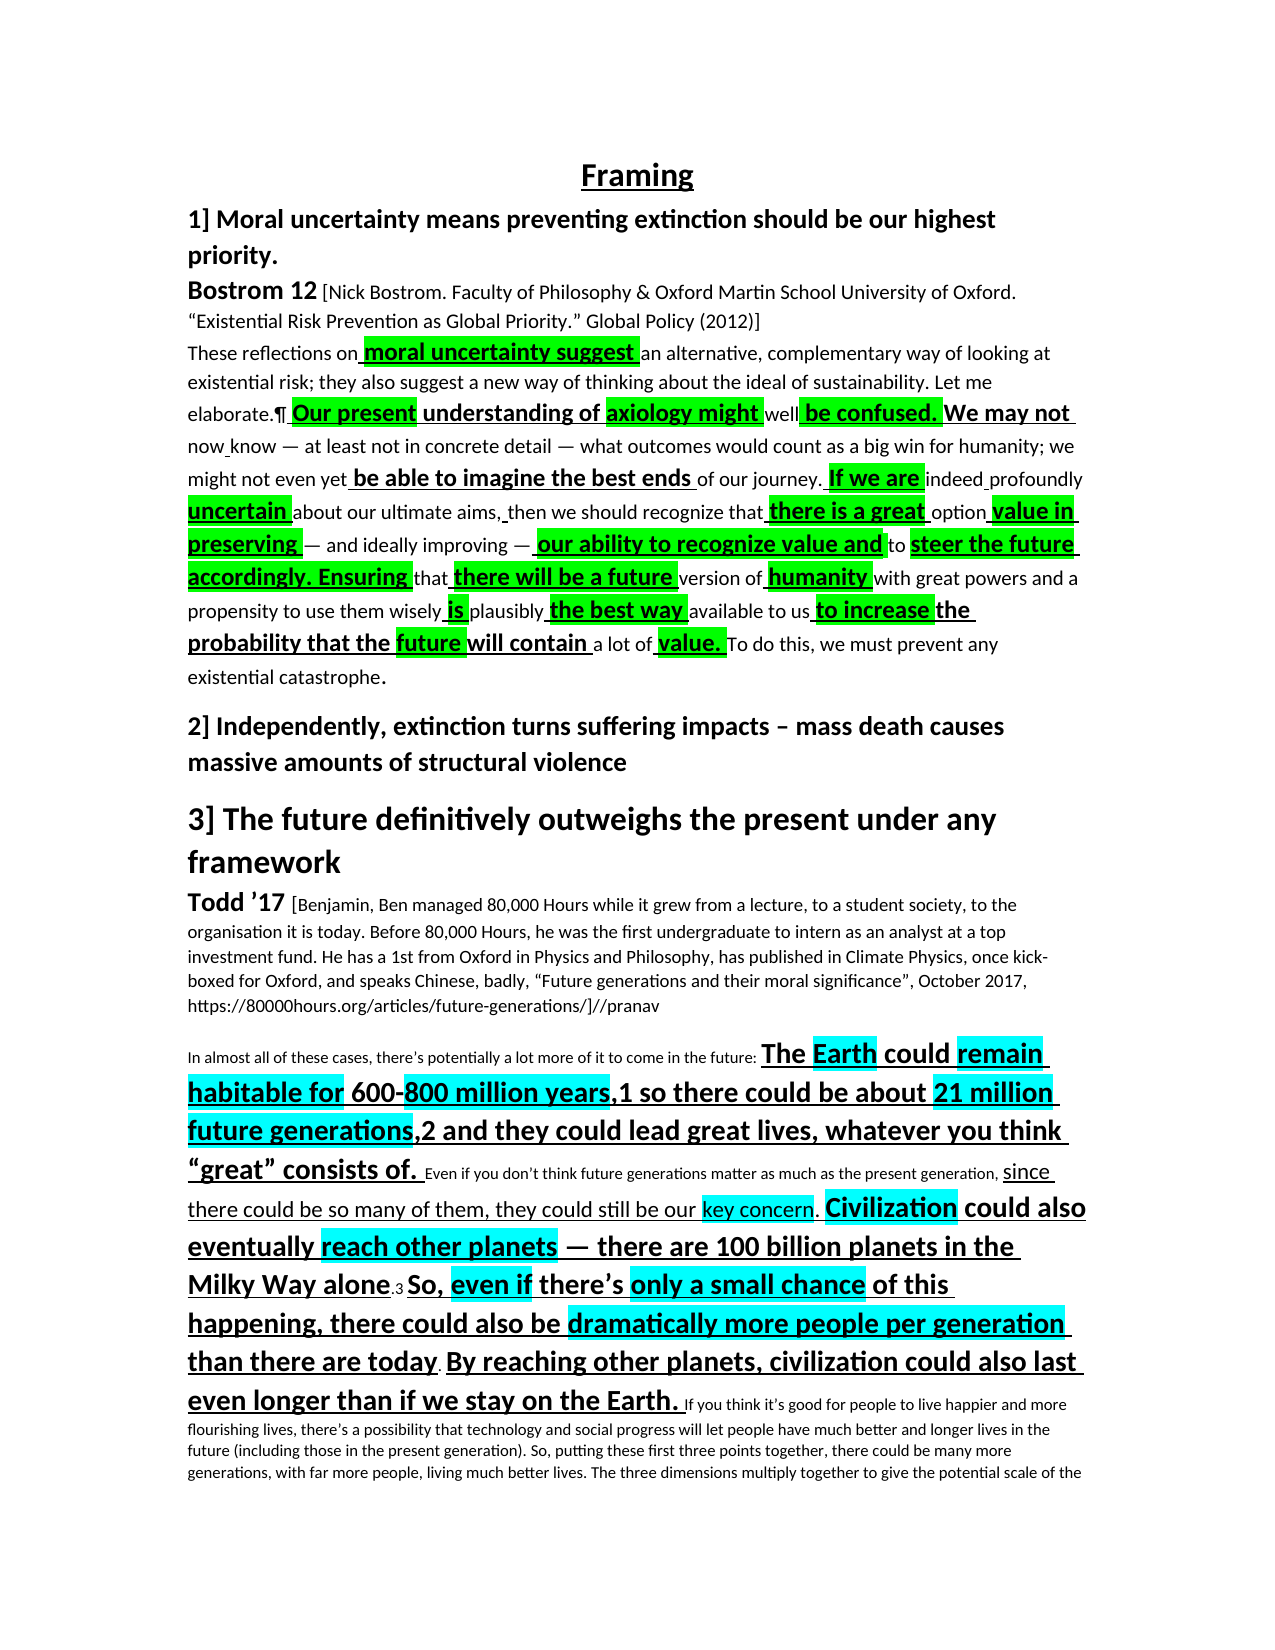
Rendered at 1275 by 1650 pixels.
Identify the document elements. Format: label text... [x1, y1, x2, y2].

subtitle 3] The future definitively outweighs the present under any framework [187, 797, 1087, 882]
text Todd ’17 [Benjamin, Ben managed 80,000 Hours while it grew from a lecture, to a student society, to the organisation it is today. Before 80,000 Hours, he was the first undergraduate to intern as an analyst at a top investment fund. He has a 1st from Oxford in Physics and Philosophy, has published in Climate Physics, once kick-boxed for Oxford, and speaks Chinese, badly, “Future generations and their moral significance”, October 2017, https://80000hours.org/articles/future-generations/]//pranav [187, 885, 1087, 1017]
subtitle Framing [187, 154, 1087, 195]
text 2] Independently, extinction turns suffering impacts – mass death causes massive amounts of structural violence [187, 709, 1087, 778]
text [187, 1036, 1087, 1483]
text 1] Moral uncertainty means preventing extinction should be our highest priority. Bostrom 12 [Nick Bostrom. Faculty of Philosophy & Oxford Martin School University of Oxford. “Existential Risk Prevention as Global Priority.” Global Policy (2012)] These reflections on moral uncertainty suggest an alternative, complementary way of looking at existential risk; they also suggest a new way of thinking about the ideal of sustainability. Let me elaborate.¶ Our present understanding of axiology might well be confused. We may not now know — at least not in concrete detail — what outcomes would count as a big win for humanity; we might not even yet be able to imagine the best ends of our journey. If we are indeed profoundly uncertain about our ultimate aims, then we should recognize that there is a great option value in preserving — and ideally improving — our ability to recognize value and to steer the future accordingly. Ensuring that there will be a future version of humanity with great powers and a propensity to use them wisely is plausibly the best way available to us to increase the probability that the future will contain a lot of value. To do this, we must prevent any existential catastrophe. [187, 202, 1087, 691]
